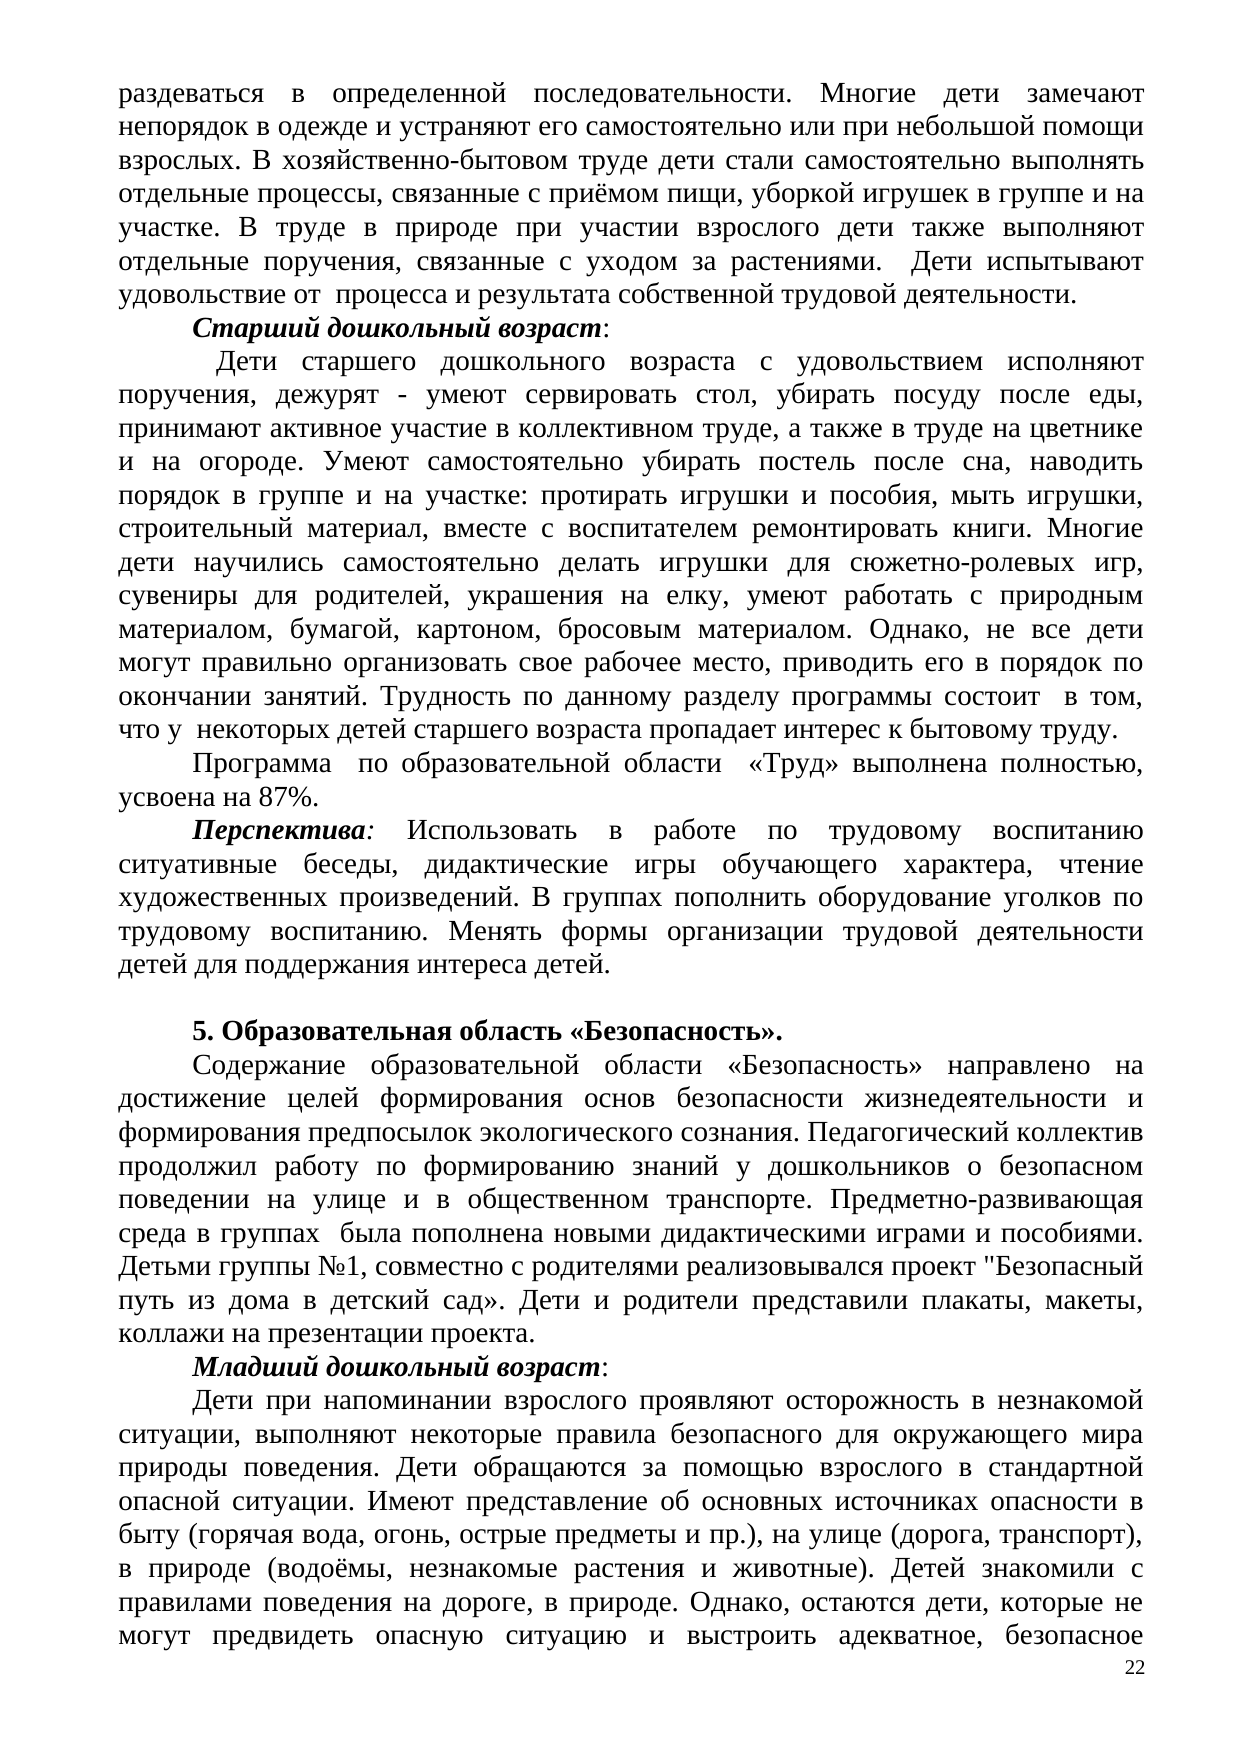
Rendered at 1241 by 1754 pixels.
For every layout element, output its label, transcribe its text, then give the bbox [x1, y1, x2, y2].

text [118, 75, 1146, 310]
text Младший дошкольный возраст: [118, 1349, 1144, 1383]
text Содержание образовательной области «Безопасность» направлено на достижение целей формирования основ безопасности жизнедеятельности и формирования предпосылок экологического сознания. Педагогический коллектив продолжил работу по формированию знаний у дошкольников о безопасном поведении на улице и в общественном транспорте. Предметно-развивающая среда в группах была пополнена новыми дидактическими играми и пособиями. Детьми группы №1, совместно с родителями реализовывался проект "Безопасный путь из дома в детский сад». Дети и родители представили плакаты, макеты, коллажи на презентации проекта. [118, 1048, 1144, 1349]
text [118, 1383, 1144, 1651]
text Старший дошкольный возраст: [118, 310, 1146, 343]
text Дети старшего дошкольного возраста с удовольствием исполняют поручения, дежурят - умеют сервировать стол, убирать посуду после еды, принимают активное участие в коллективном труде, а также в труде на цветнике и на огороде. Умеют самостоятельно убирать постель после сна, наводить порядок в группе и на участке: протирать игрушки и пособия, мыть игрушки, строительный материал, вместе с воспитателем ремонтировать книги. Многие дети научились самостоятельно делать игрушки для сюжетно-ролевых игр, сувениры для родителей, украшения на елку, умеют работать с природным материалом, бумагой, картоном, бросовым материалом. Однако, не все дети могут правильно организовать свое рабочее место, приводить его в порядок по окончании занятий. Трудность по данному разделу программы состоит в том, что у некоторых детей старшего возраста пропадает интерес к бытовому труду. [118, 343, 1144, 746]
text Программа по образовательной области «Труд» выполнена полностью, усвоена на 87%. [118, 746, 1144, 813]
text Перспектива: Использовать в работе по трудовому воспитанию ситуативные беседы, дидактические игры обучающего характера, чтение художественных произведений. В группах пополнить оборудование уголков по трудовому воспитанию. Менять формы организации трудовой деятельности детей для поддержания интереса детей. [118, 813, 1144, 981]
text 5. Образовательная область «Безопасность». [118, 1014, 1144, 1048]
